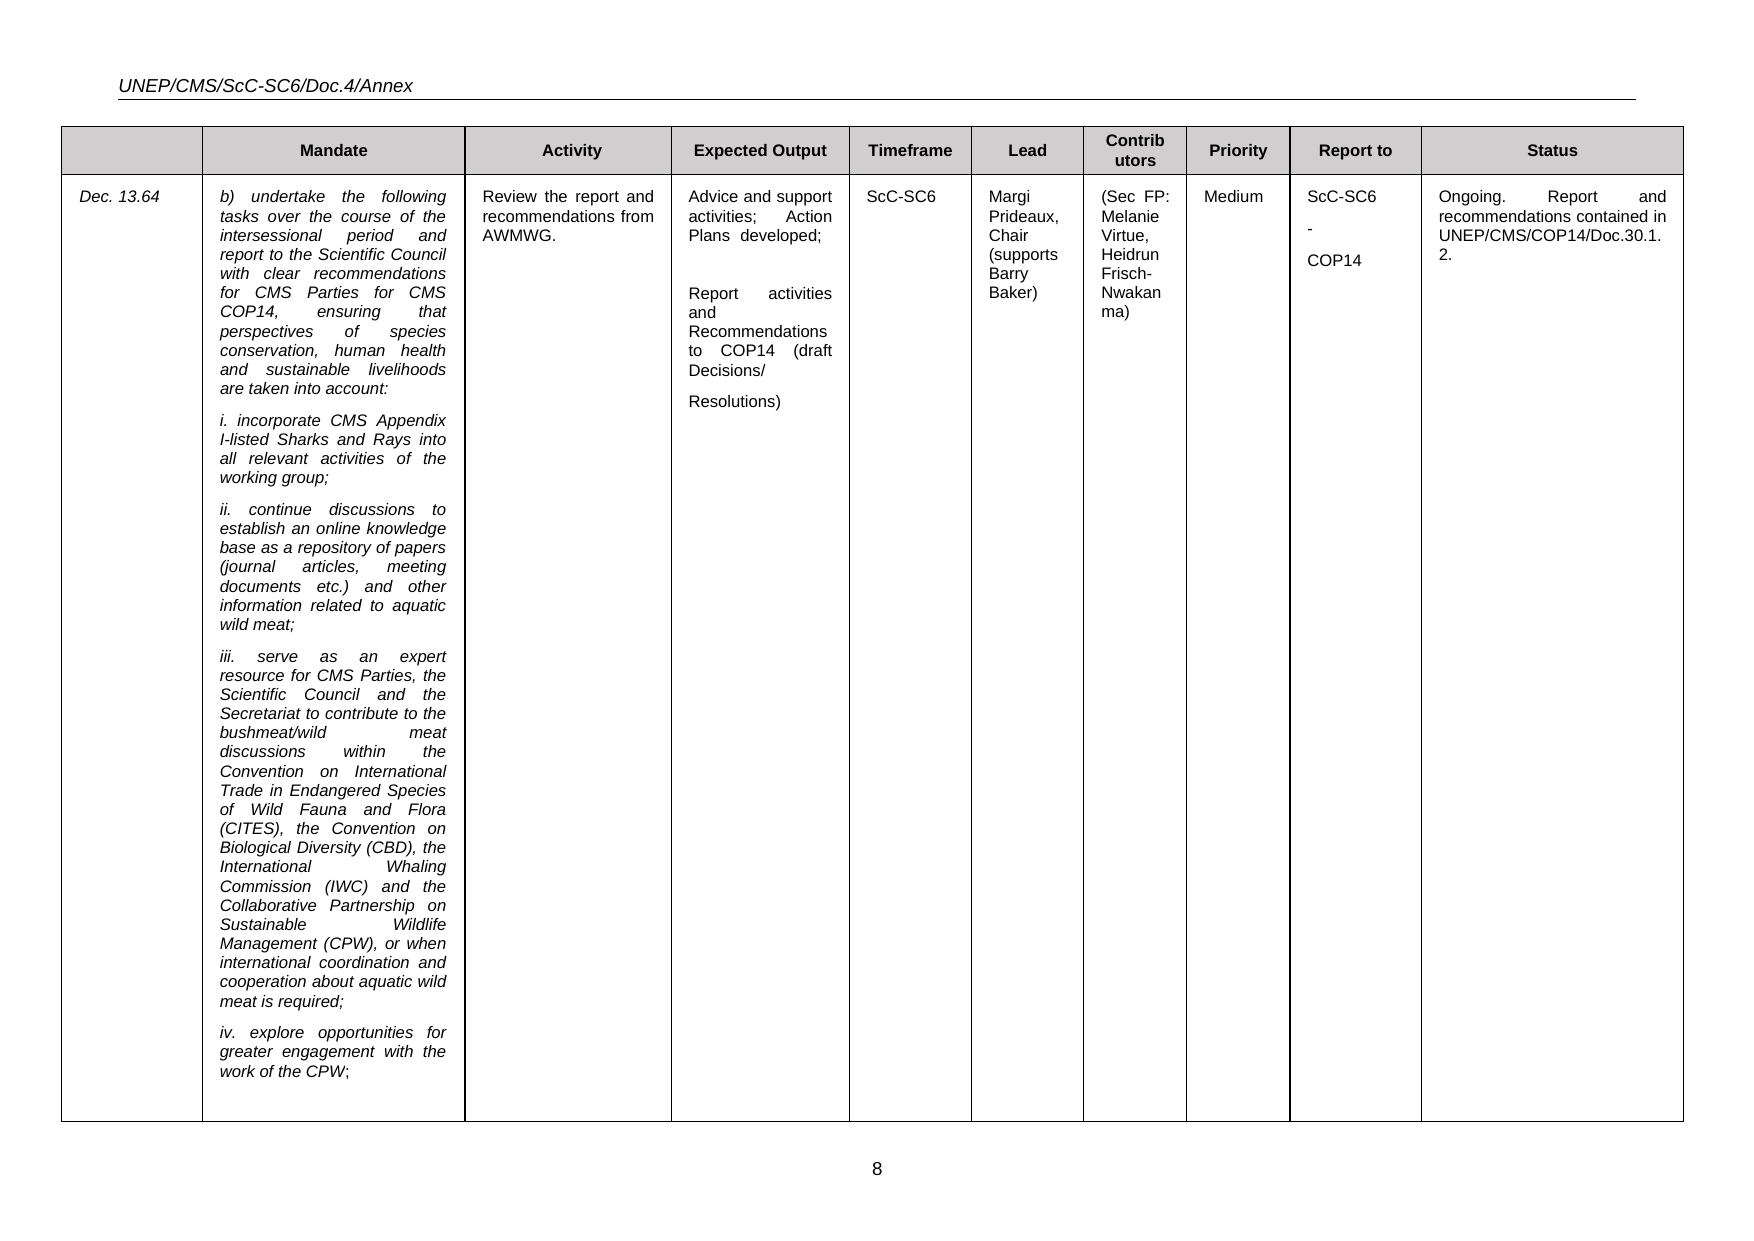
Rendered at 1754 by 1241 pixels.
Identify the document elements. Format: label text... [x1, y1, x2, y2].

table_header Mandate [203, 127, 464, 174]
table_header Activity [466, 127, 671, 174]
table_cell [1422, 175, 1683, 1121]
table_cell Dec. 13.64 [62, 175, 202, 1121]
table_header Status [1422, 127, 1683, 174]
table_header Lead [972, 127, 1083, 174]
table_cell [203, 175, 464, 1121]
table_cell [1084, 175, 1186, 1121]
table_cell ScC-SC6 [850, 175, 971, 1121]
table_header Priority [1187, 127, 1289, 174]
table_header Report to [1291, 127, 1421, 174]
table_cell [672, 175, 849, 1121]
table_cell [972, 175, 1083, 1121]
table_header Timeframe [850, 127, 971, 174]
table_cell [466, 175, 671, 1121]
table_cell ScC-SC6 - COP14 [1291, 175, 1421, 1121]
table_cell Medium [1187, 175, 1289, 1121]
table_header Expected Output [672, 127, 849, 174]
table_header Contributors [1084, 127, 1186, 174]
table_header [62, 127, 202, 174]
